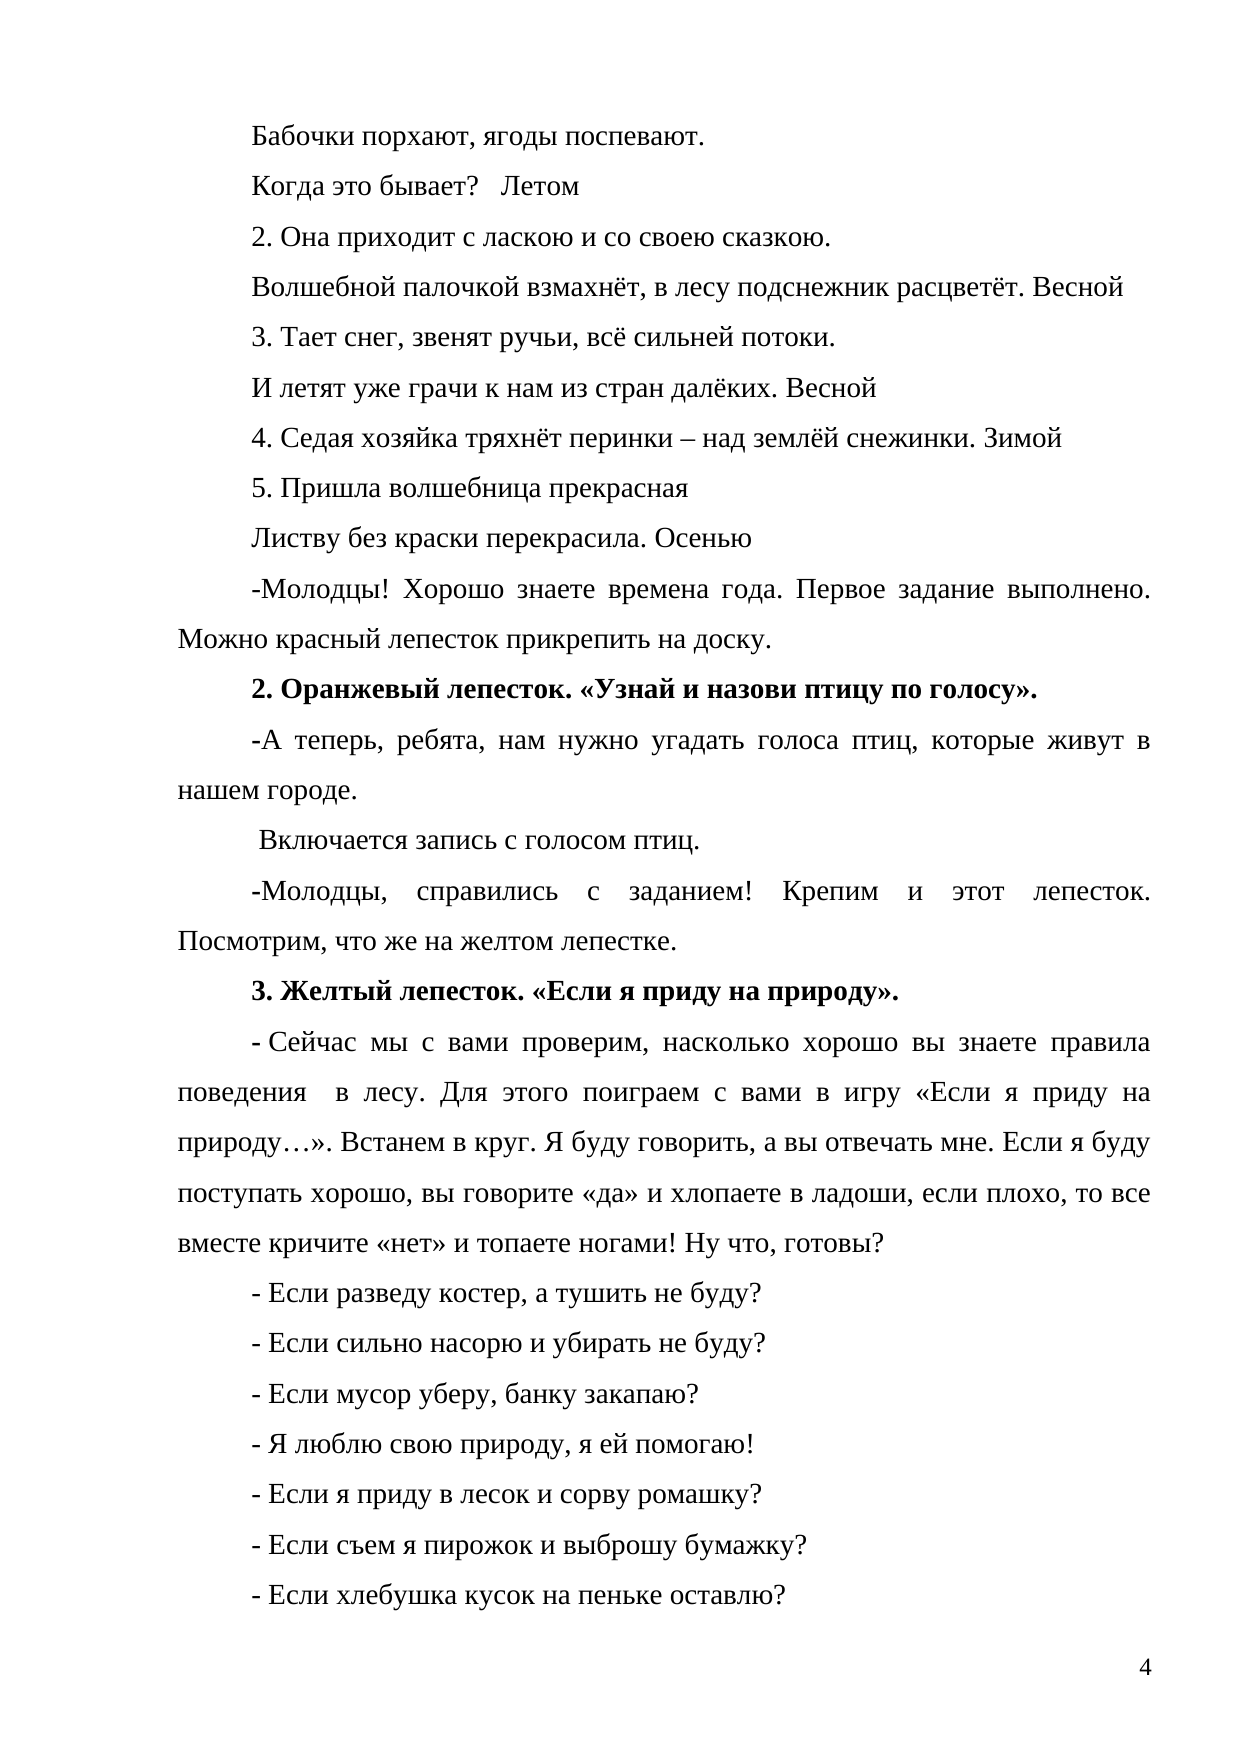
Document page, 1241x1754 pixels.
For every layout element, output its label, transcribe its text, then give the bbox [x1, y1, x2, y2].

text Волшебной палочкой взмахнёт, в лесу подснежник расцветёт. Весной [177, 269, 1152, 303]
text - Если разведу костер, а тушить не буду? [177, 1275, 1152, 1309]
text 2. Оранжевый лепесток. «Узнай и назови птицу по голосу». [177, 672, 1152, 705]
text И летят уже грачи к нам из стран далёких. Весной [177, 370, 1152, 403]
text -А теперь, ребята, нам нужно угадать голоса птиц, которые живут в нашем городе. [177, 722, 1152, 806]
text 3. Тает снег, звенят ручьи, всё сильней потоки. [177, 319, 1152, 353]
text - Если хлебушка кусок на пеньке оставлю? [177, 1577, 1152, 1611]
text -Молодцы! Хорошо знаете времена года. Первое задание выполнено. Можно красный лепесток прикрепить на доску. [177, 571, 1152, 655]
text - Если мусор уберу, банку закапаю? [177, 1376, 1152, 1409]
text - Если сильно насорю и убирать не буду? [177, 1326, 1152, 1359]
text Листву без краски перекрасила. Осенью [177, 521, 1152, 554]
text - Я люблю свою природу, я ей помогаю! [177, 1426, 1152, 1460]
text 3. Желтый лепесток. «Если я приду на природу». [177, 973, 1152, 1007]
text Включается запись с голосом птиц. [177, 822, 1152, 856]
text - Если съем я пирожок и выброшу бумажку? [177, 1527, 1152, 1560]
text 4. Седая хозяйка тряхнёт перинки – над землёй снежинки. Зимой [177, 420, 1152, 453]
text Бабочки порхают, ягоды поспевают. [177, 118, 1152, 152]
text - Если я приду в лесок и сорву ромашку? [177, 1477, 1152, 1510]
text -Молодцы, справились с заданием! Крепим и этот лепесток. Посмотрим, что же на желтом лепестке. [177, 873, 1152, 957]
text 5. Пришла волшебница прекрасная [177, 470, 1152, 504]
text 2. Она приходит с ласкою и со своею сказкою. [177, 219, 1152, 252]
text Когда это бывает? Летом [177, 168, 1152, 202]
text - Сейчас мы с вами проверим, насколько хорошо вы знаете правила поведения в лесу. Для этого поиграем с вами в игру «Если я приду на природу…». Встанем в круг. Я буду говорить, а вы отвечать мне. Если я буду поступать хорошо, вы говорите «да» и хлопаете в ладоши, если плохо, то все вместе кричите «нет» и топаете ногами! Ну что, готовы? [177, 1024, 1152, 1258]
